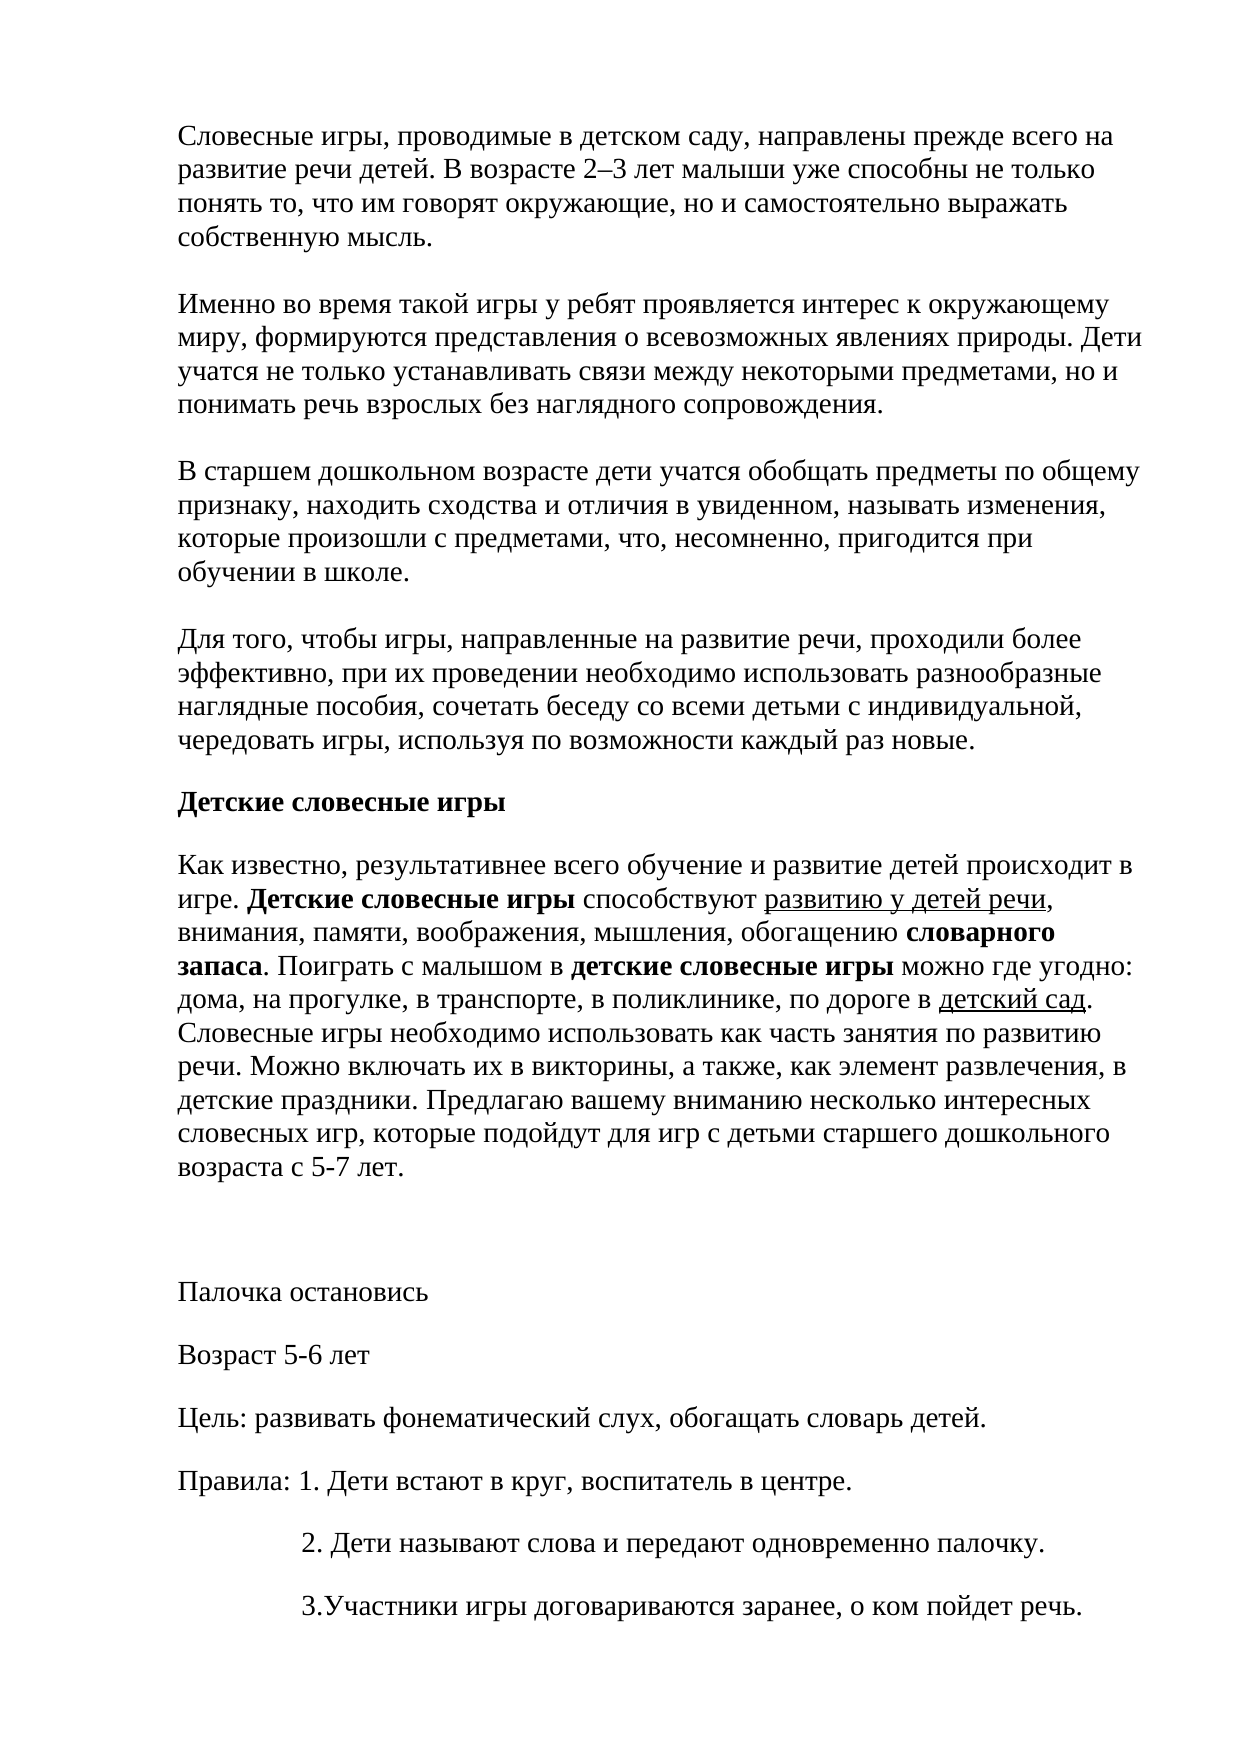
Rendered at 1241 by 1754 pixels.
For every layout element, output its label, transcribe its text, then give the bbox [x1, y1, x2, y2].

text Правила: 1. Дети встают в круг, воспитатель в центре. [177, 1463, 1152, 1496]
text Детские словесные игры [177, 784, 1152, 818]
text Как известно, результативнее всего обучение и развитие детей происходит в игре. Детские словесные игры способствуют развитию у детей речи, внимания, памяти, воображения, мышления, обогащению словарного запаса. Поиграть с малышом в детские словесные игры можно где угодно: дома, на прогулке, в транспорте, в поликлинике, по дороге в детский сад. Словесные игры необходимо использовать как часть занятия по развитию речи. Можно включать их в викторины, а также, как элемент развлечения, в детские праздники. Предлагаю вашему вниманию несколько интересных словесных игр, которые подойдут для игр с детьми старшего дошкольного возраста с 5-7 лет. [177, 847, 1152, 1183]
text Цель: развивать фонематический слух, обогащать словарь детей. [177, 1400, 1152, 1433]
text Возраст 5-6 лет [177, 1337, 1152, 1371]
text 3.Участники игры договариваются заранее, о ком пойдет речь. [177, 1588, 1152, 1622]
text 2. Дети называют слова и передают одновременно палочку. [177, 1525, 1152, 1559]
text Словесные игры, проводимые в детском саду, направлены прежде всего на развитие речи детей. В возрасте 2–3 лет малыши уже способны не только понять то, что им говорят окружающие, но и самостоятельно выражать собственную мысль. Именно во время такой игры у ребят проявляется интерес к окружающему миру, формируются представления о всевозможных явлениях природы. Дети учатся не только устанавливать связи между некоторыми предметами, но и понимать речь взрослых без наглядного сопровождения. В старшем дошкольном возрасте дети учатся обобщать предметы по общему признаку, находить сходства и отличия в увиденном, называть изменения, которые произошли с предметами, что, несомненно, пригодится при обучении в школе. Для того, чтобы игры, направленные на развитие речи, проходили более эффективно, при их проведении необходимо использовать разнообразные наглядные пособия, сочетать беседу со всеми детьми с индивидуальной, чередовать игры, используя по возможности каждый раз новые. [177, 118, 1152, 755]
text Палочка остановись [177, 1274, 1152, 1308]
